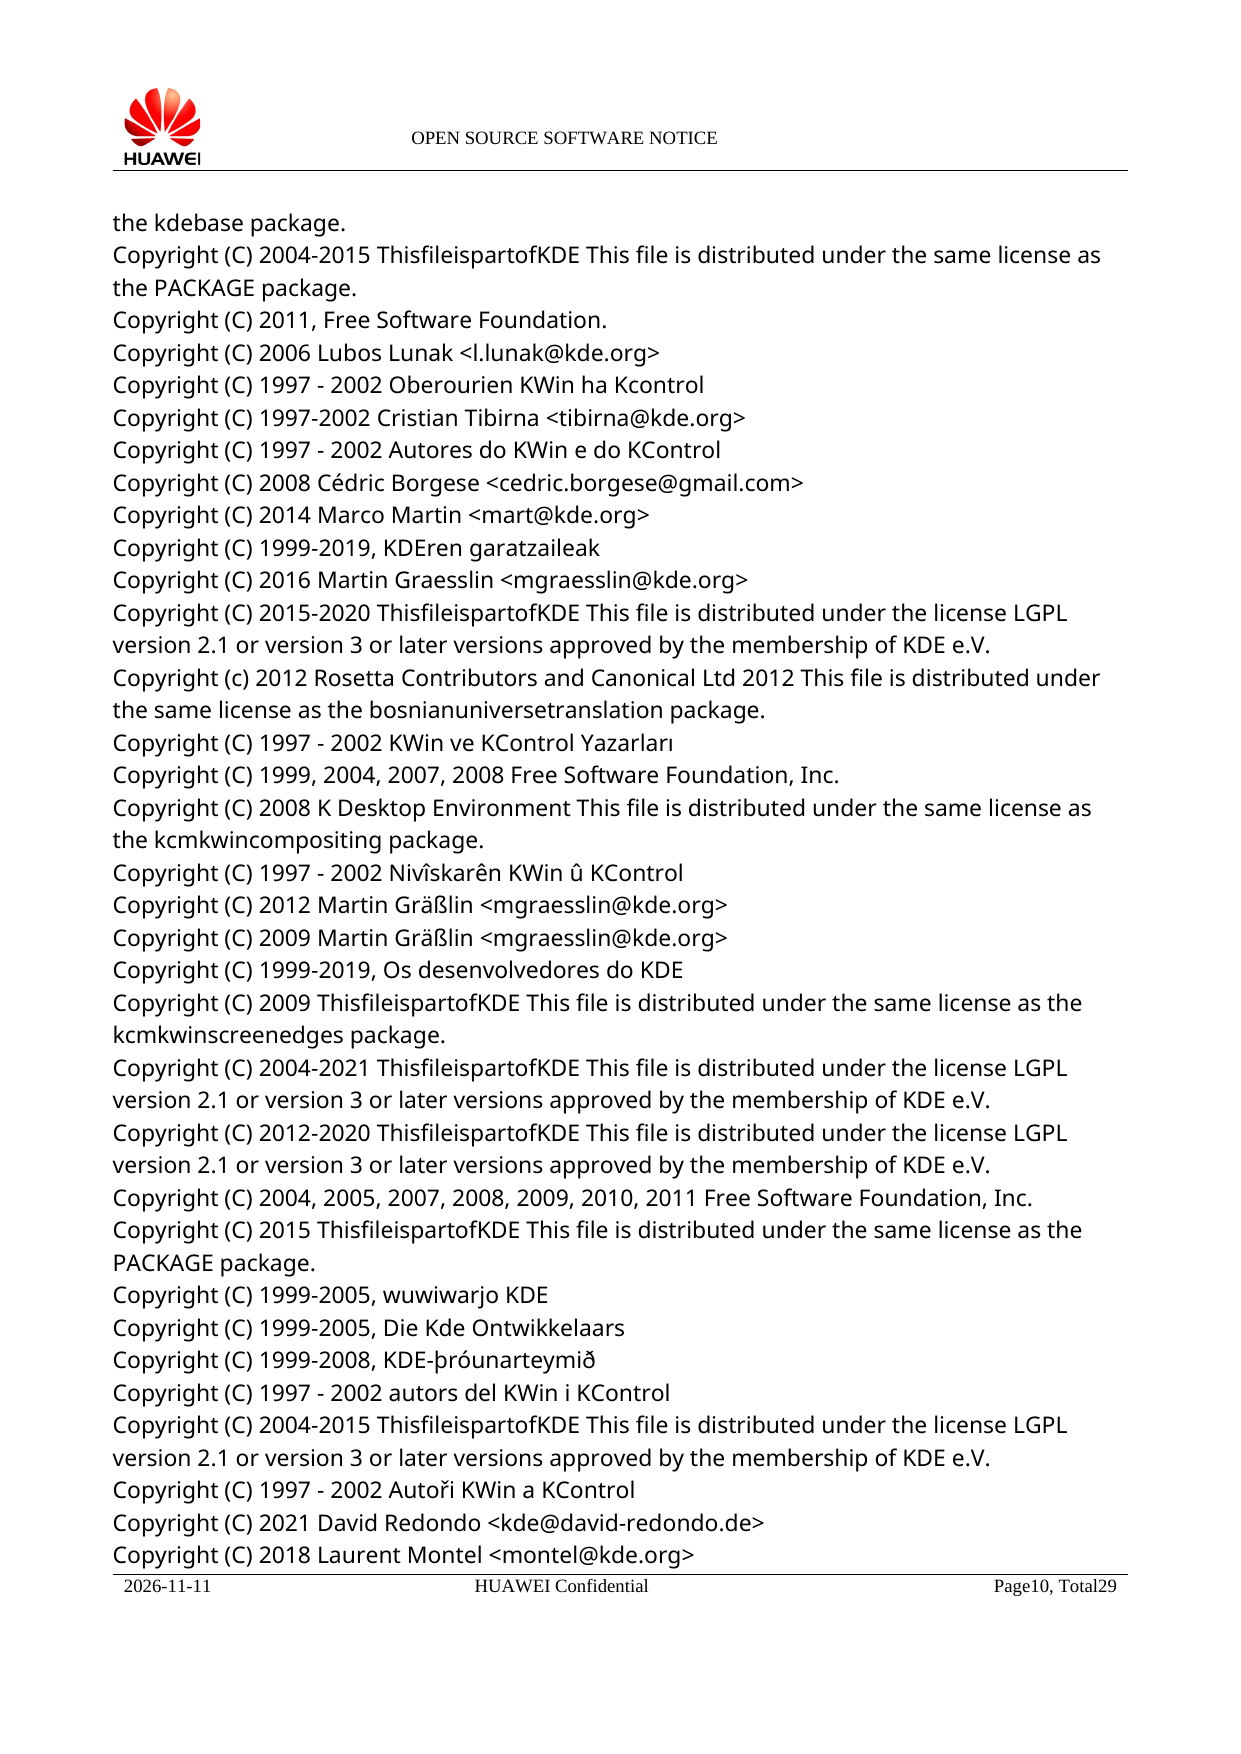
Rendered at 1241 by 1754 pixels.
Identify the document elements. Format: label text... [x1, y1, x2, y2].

picture [124, 88, 201, 165]
